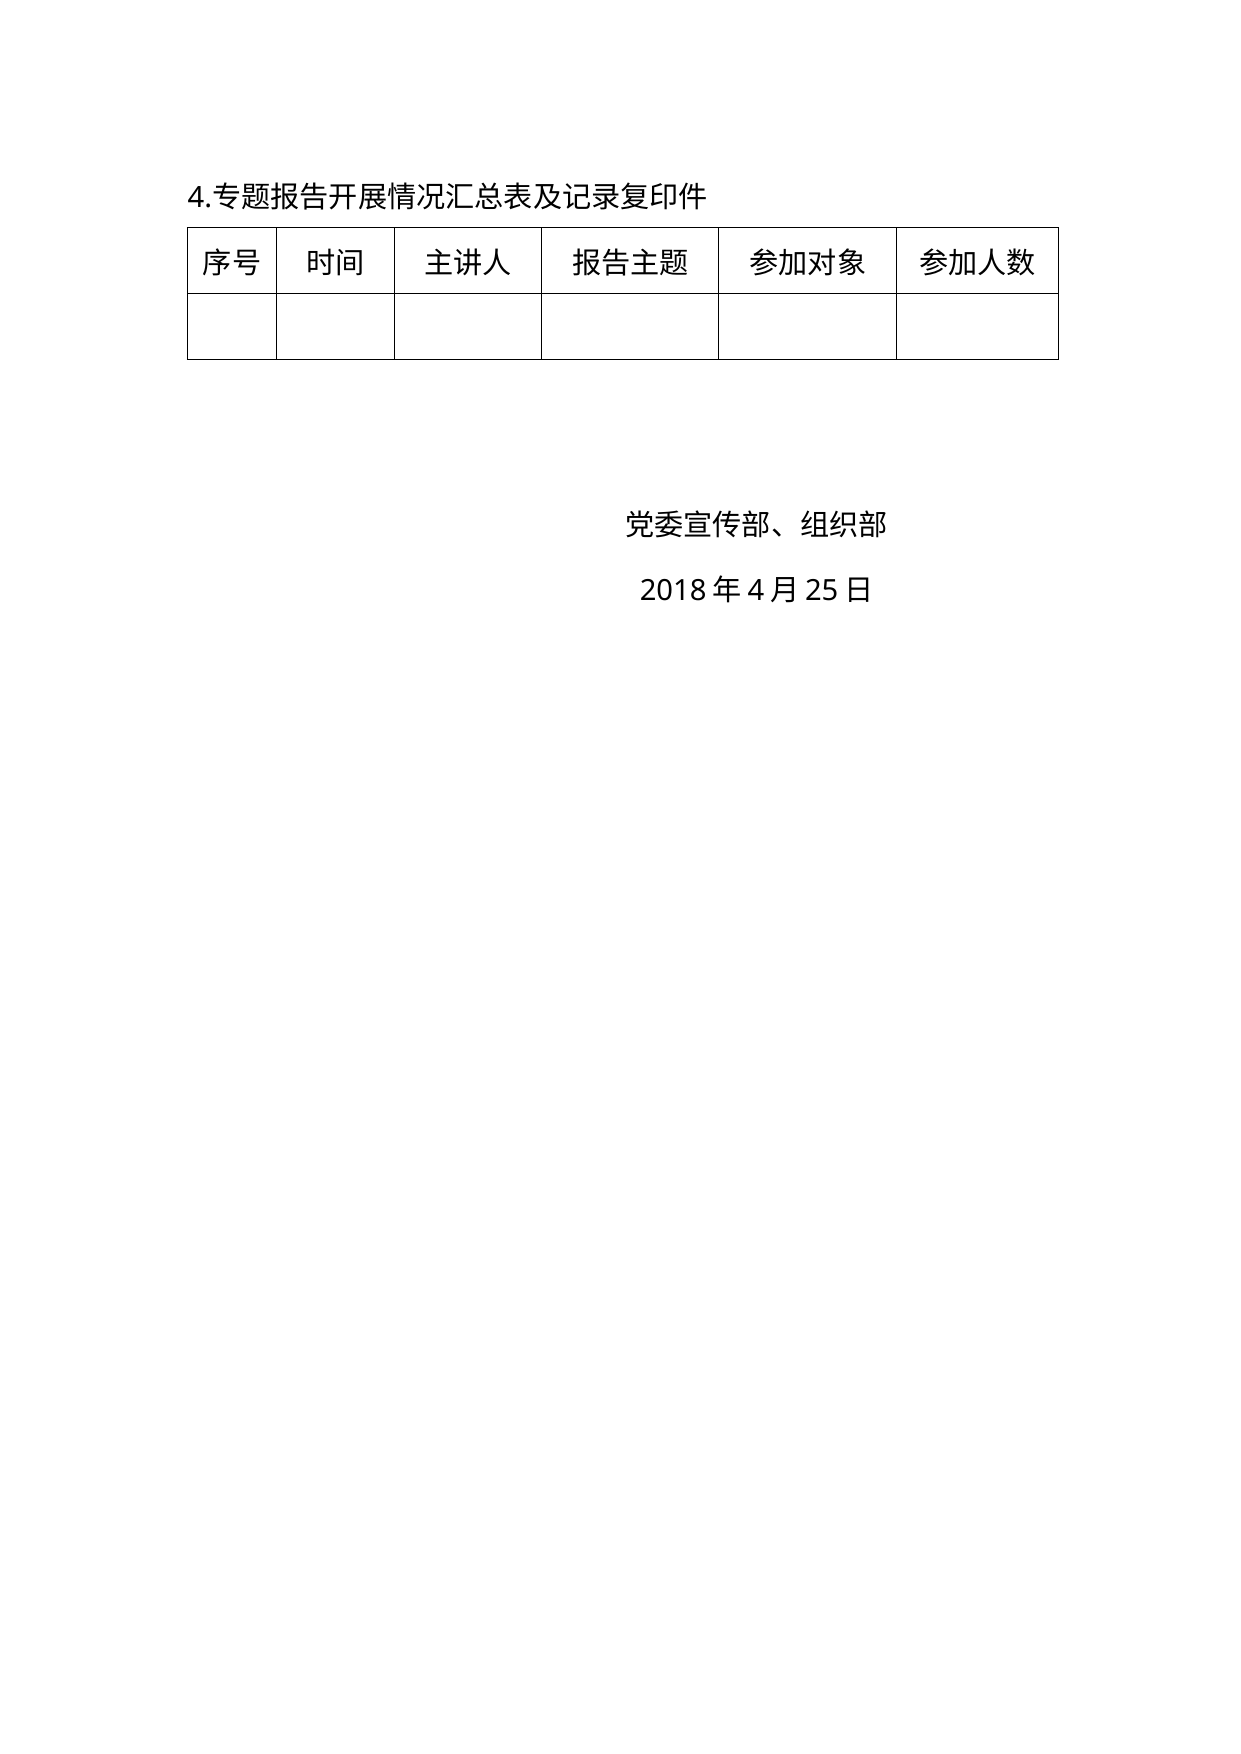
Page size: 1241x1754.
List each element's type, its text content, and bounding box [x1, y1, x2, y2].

table_cell [719, 294, 896, 359]
table_cell [277, 294, 394, 359]
text 党委宣传部、组织部 [187, 490, 1053, 555]
table_cell [188, 294, 276, 359]
table_header 报告主题 [542, 228, 718, 293]
table_cell [542, 294, 718, 359]
text 4.专题报告开展情况汇总表及记录复印件 [187, 162, 1053, 227]
table_header 主讲人 [395, 228, 541, 293]
table_header 参加对象 [719, 228, 896, 293]
table_header 参加人数 [897, 228, 1058, 293]
table_cell [897, 294, 1058, 359]
table_cell [395, 294, 541, 359]
table_header 序号 [188, 228, 276, 293]
table_header 时间 [277, 228, 394, 293]
text 2018年4月25日 [187, 555, 1053, 620]
